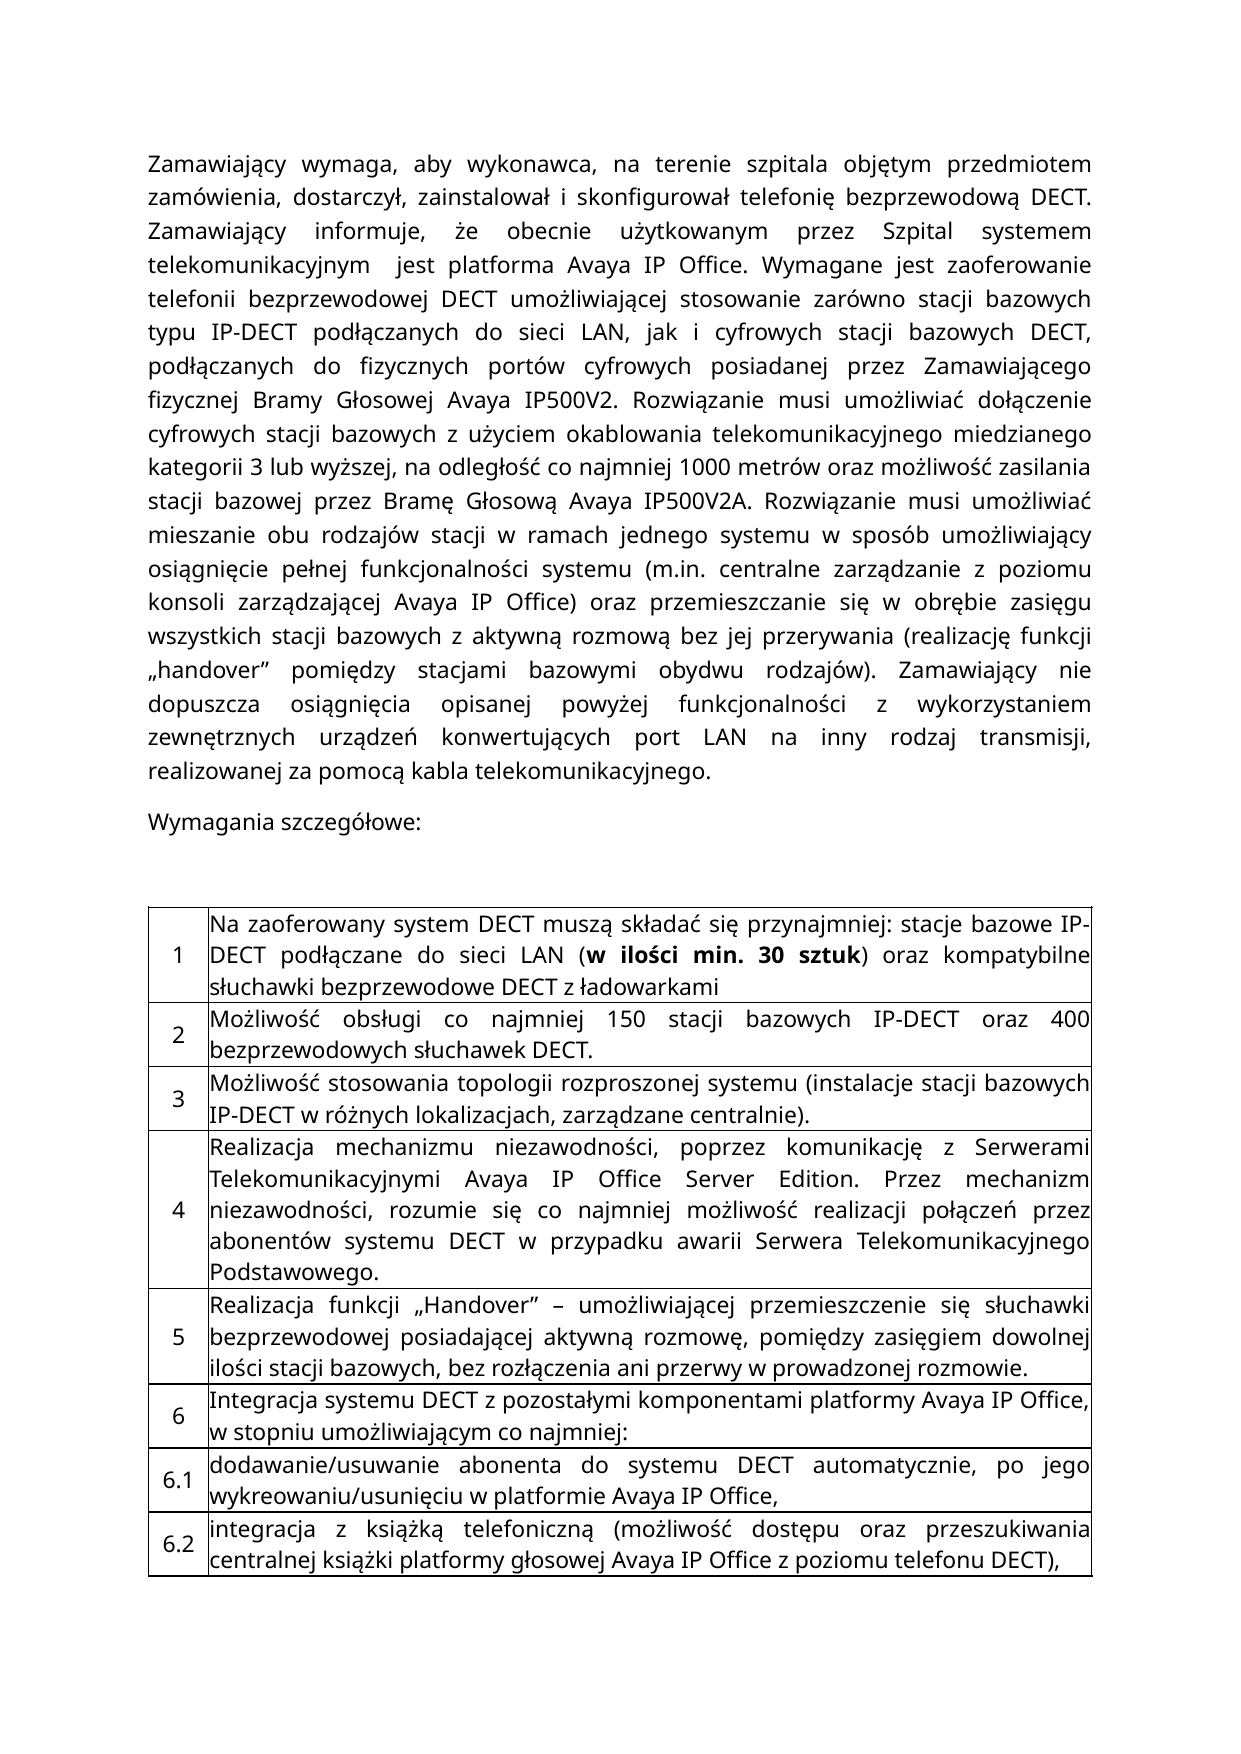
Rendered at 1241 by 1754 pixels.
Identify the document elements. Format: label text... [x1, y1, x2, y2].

table_cell 6 [149, 1385, 208, 1447]
text Zamawiający wymaga, aby wykonawca, na terenie szpitala objętym przedmiotem zamówienia, dostarczył, zainstalował i skonfigurował telefonię bezprzewodową DECT. Zamawiający informuje, że obecnie użytkowanym przez Szpital systemem telekomunikacyjnym jest platforma Avaya IP Office. Wymagane jest zaoferowanie telefonii bezprzewodowej DECT umożliwiającej stosowanie zarówno stacji bazowych typu IP-DECT podłączanych do sieci LAN, jak i cyfrowych stacji bazowych DECT, podłączanych do fizycznych portów cyfrowych posiadanej przez Zamawiającego fizycznej Bramy Głosowej Avaya IP500V2. Rozwiązanie musi umożliwiać dołączenie cyfrowych stacji bazowych z użyciem okablowania telekomunikacyjnego miedzianego kategorii 3 lub wyższej, na odległość co najmniej 1000 metrów oraz możliwość zasilania stacji bazowej przez Bramę Głosową Avaya IP500V2A. Rozwiązanie musi umożliwiać mieszanie obu rodzajów stacji w ramach jednego systemu w sposób umożliwiający osiągnięcie pełnej funkcjonalności systemu (m.in. centralne zarządzanie z poziomu konsoli zarządzającej Avaya IP Office) oraz przemieszczanie się w obrębie zasięgu wszystkich stacji bazowych z aktywną rozmową bez jej przerywania (realizację funkcji „handover” pomiędzy stacjami bazowymi obydwu rodzajów). Zamawiający nie dopuszcza osiągnięcia opisanej powyżej funkcjonalności z wykorzystaniem zewnętrznych urządzeń konwertujących port LAN na inny rodzaj transmisji, realizowanej za pomocą kabla telekomunikacyjnego. [148, 148, 1093, 786]
table_cell Realizacja mechanizmu niezawodności, poprzez komunikację z Serwerami Telekomunikacyjnymi Avaya IP Office Server Edition. Przez mechanizm niezawodności, rozumie się co najmniej możliwość realizacji połączeń przez abonentów systemu DECT w przypadku awarii Serwera Telekomunikacyjnego Podstawowego. [209, 1131, 1091, 1288]
table_cell 6.1 [149, 1449, 208, 1511]
table_header Na zaoferowany system DECT muszą składać się przynajmniej: stacje bazowe IP-DECT podłączane do sieci LAN (w ilości min. 30 sztuk) oraz kompatybilne słuchawki bezprzewodowe DECT z ładowarkami [209, 908, 1091, 1002]
table_header 1 [149, 908, 208, 1002]
table_cell 4 [149, 1131, 208, 1288]
table_cell dodawanie/usuwanie abonenta do systemu DECT automatycznie, po jego wykreowaniu/usunięciu w platformie Avaya IP Office, [209, 1449, 1091, 1511]
table_cell integracja z książką telefoniczną (możliwość dostępu oraz przeszukiwania centralnej książki platformy głosowej Avaya IP Office z poziomu telefonu DECT), [209, 1513, 1091, 1575]
text Wymagania szczegółowe: [148, 806, 1093, 837]
table_cell 5 [149, 1289, 208, 1383]
table_cell Możliwość obsługi co najmniej 150 stacji bazowych IP-DECT oraz 400 bezprzewodowych słuchawek DECT. [209, 1003, 1091, 1066]
table_cell 6.2 [149, 1513, 208, 1575]
table_cell Integracja systemu DECT z pozostałymi komponentami platformy Avaya IP Office, w stopniu umożliwiającym co najmniej: [209, 1385, 1091, 1447]
table_cell Realizacja funkcji „Handover” – umożliwiającej przemieszczenie się słuchawki bezprzewodowej posiadającej aktywną rozmowę, pomiędzy zasięgiem dowolnej ilości stacji bazowych, bez rozłączenia ani przerwy w prowadzonej rozmowie. [209, 1289, 1091, 1383]
table_cell 3 [149, 1067, 208, 1130]
table_cell 2 [149, 1003, 208, 1066]
table_cell Możliwość stosowania topologii rozproszonej systemu (instalacje stacji bazowych IP-DECT w różnych lokalizacjach, zarządzane centralnie). [209, 1067, 1091, 1130]
